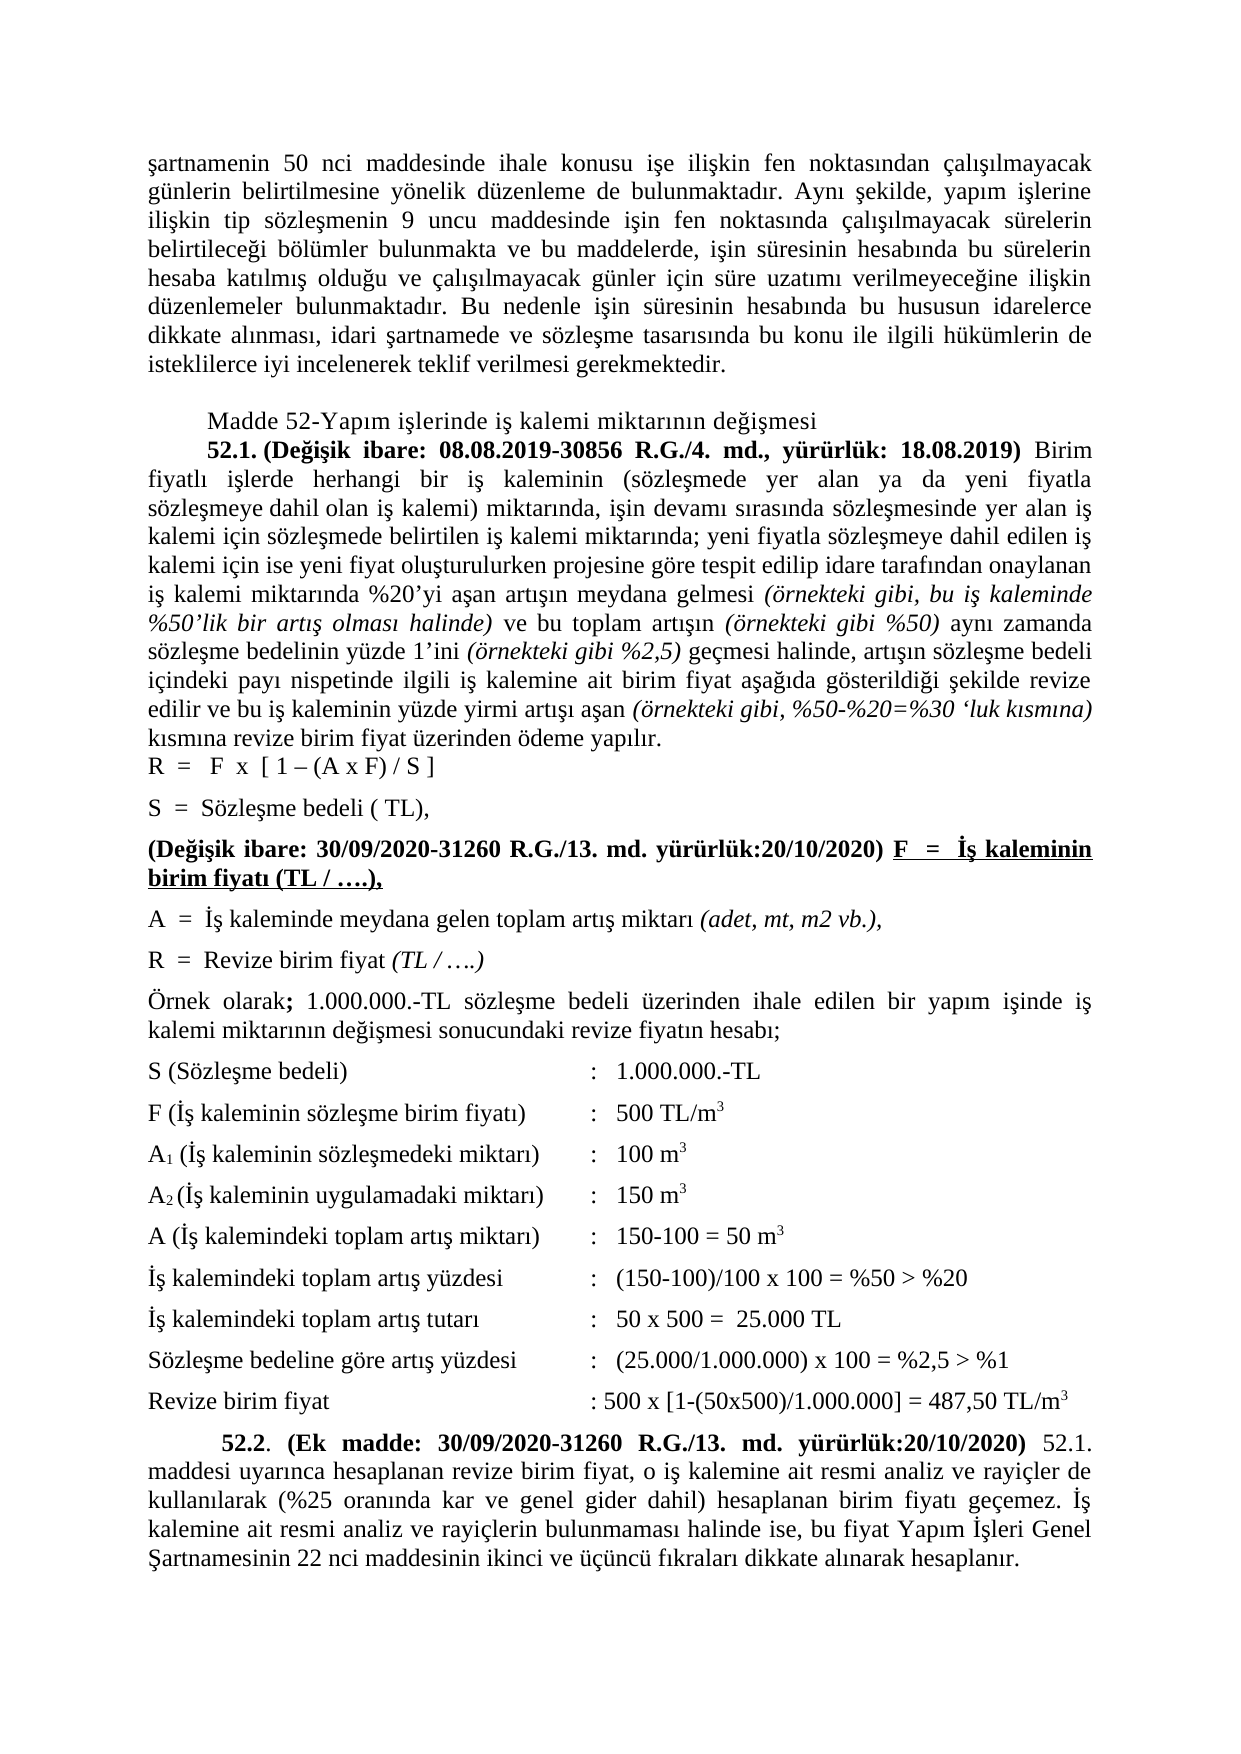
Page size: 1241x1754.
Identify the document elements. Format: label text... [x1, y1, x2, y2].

text 52.1. (Değişik ibare: 08.08.2019-30856 R.G./4. md., yürürlük: 18.08.2019) Birim fiyatlı işlerde herhangi bir iş kaleminin (sözleşmede yer alan ya da yeni fiyatla sözleşmeye dahil olan iş kalemi) miktarında, işin devamı sırasında sözleşmesinde yer alan iş kalemi için sözleşmede belirtilen iş kalemi miktarında; yeni fiyatla sözleşmeye dahil edilen iş kalemi için ise yeni fiyat oluşturulurken projesine göre tespit edilip idare tarafından onaylanan iş kalemi miktarında %20’yi aşan artışın meydana gelmesi (örnekteki gibi, bu iş kaleminde %50’lik bir artış olması halinde) ve bu toplam artışın (örnekteki gibi %50) aynı zamanda sözleşme bedelinin yüzde 1’ini (örnekteki gibi %2,5) geçmesi halinde, artışın sözleşme bedeli içindeki payı nispetinde ilgili iş kalemine ait birim fiyat aşağıda gösterildiği şekilde revize edilir ve bu iş kaleminin yüzde yirmi artışı aşan (örnekteki gibi, %50-%20=%30 ‘luk kısmına) kısmına revize birim fiyat üzerinden ödeme yapılır. [148, 435, 1092, 751]
text Sözleşme bedeline göre artış yüzdesi : (25.000/1.000.000) x 100 = %2,5 > %1 [148, 1345, 1092, 1374]
text A2 (İş kaleminin uygulamadaki miktarı) : 150 m3 [148, 1180, 1092, 1209]
text A1 (İş kaleminin sözleşmedeki miktarı) : 100 m3 [148, 1139, 1092, 1168]
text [148, 148, 1092, 378]
text İş kalemindeki toplam artış tutarı : 50 x 500 = 25.000 TL [148, 1304, 1092, 1333]
text S = Sözleşme bedeli ( TL), [148, 793, 1092, 821]
text S (Sözleşme bedeli) : 1.000.000.-TL [148, 1056, 1092, 1085]
text (Değişik ibare: 30/09/2020-31260 R.G./13. md. yürürlük:20/10/2020) F = İş kaleminin birim fiyatı (TL / ….), [148, 834, 1092, 891]
text R = F x [ 1 – (A x F) / S ] [148, 751, 1092, 780]
text R = Revize birim fiyat (TL / ….) [148, 945, 1092, 974]
text 52.2. (Ek madde: 30/09/2020-31260 R.G./13. md. yürürlük:20/10/2020) 52.1. maddesi uyarınca hesaplanan revize birim fiyat, o iş kalemine ait resmi analiz ve rayiçler de kullanılarak (%25 oranında kar ve genel gider dahil) hesaplanan birim fiyatı geçemez. İş kalemine ait resmi analiz ve rayiçlerin bulunmaması halinde ise, bu fiyat Yapım İşleri Genel Şartnamesinin 22 nci maddesinin ikinci ve üçüncü fıkraları dikkate alınarak hesaplanır. [148, 1428, 1092, 1571]
text F (İş kaleminin sözleşme birim fiyatı) : 500 TL/m3 [148, 1098, 1092, 1126]
text A (İş kalemindeki toplam artış miktarı) : 150-100 = 50 m3 [148, 1221, 1092, 1250]
subtitle Madde 52-Yapım işlerinde iş kalemi miktarının değişmesi [148, 406, 1092, 435]
text A = İş kaleminde meydana gelen toplam artış miktarı (adet, mt, m2 vb.), [148, 904, 1092, 933]
text Örnek olarak; 1.000.000.-TL sözleşme bedeli üzerinden ihale edilen bir yapım işinde iş kalemi miktarının değişmesi sonucundaki revize fiyatın hesabı; [148, 986, 1092, 1044]
text Revize birim fiyat : 500 x [1-(50x500)/1.000.000] = 487,50 TL/m3 [148, 1386, 1092, 1415]
text İş kalemindeki toplam artış yüzdesi : (150-100)/100 x 100 = %50 > %20 [148, 1263, 1092, 1291]
